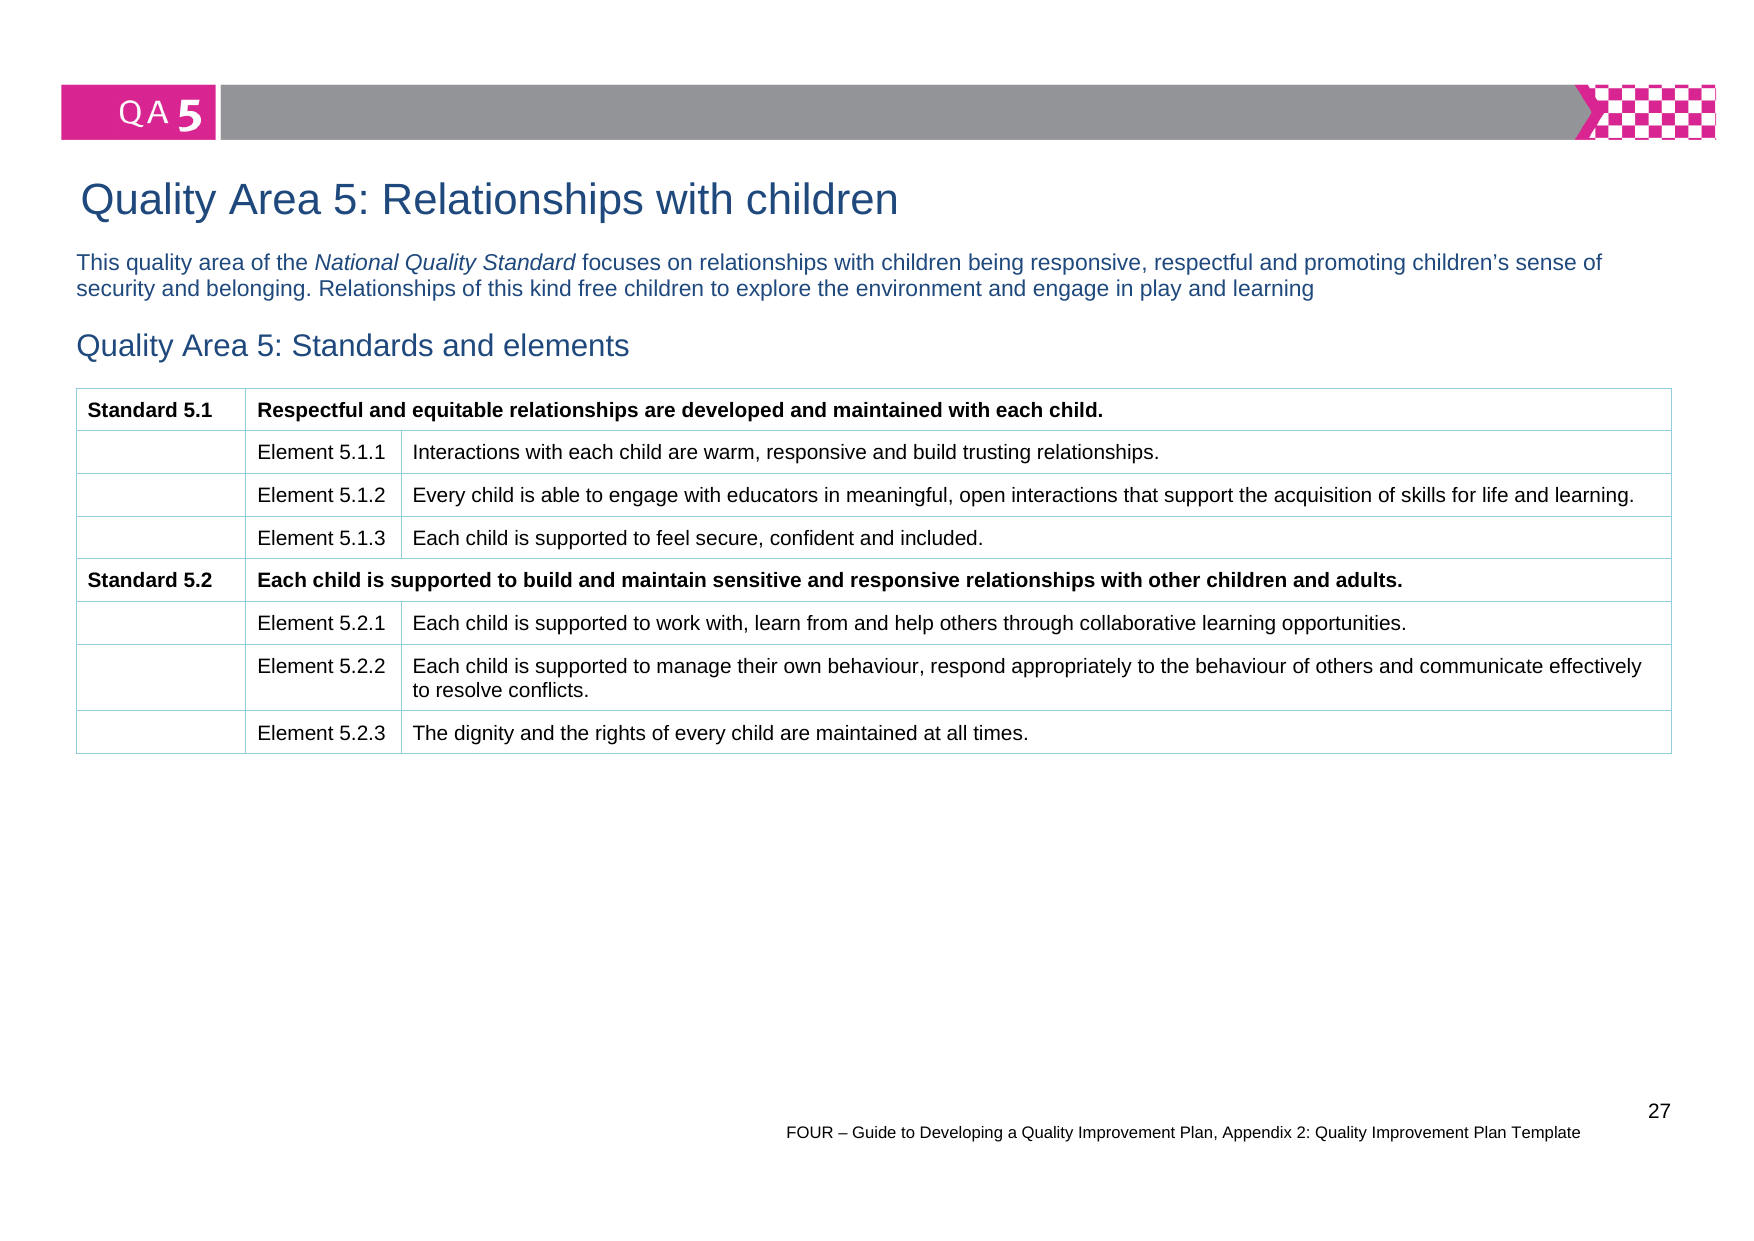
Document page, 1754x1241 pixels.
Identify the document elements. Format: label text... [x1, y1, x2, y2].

table_cell Every child is able to engage with educators in meaningful, open interactions that support the acquisition of skills for life and learning. [402, 474, 1671, 516]
table_header Respectful and equitable relationships are developed and maintained with each child. [246, 389, 1671, 430]
subtitle Quality Area 5: Relationships with children [76, 173, 1686, 224]
table_cell Element 5.1.2 [246, 474, 401, 516]
table_cell [77, 711, 245, 753]
table_cell [77, 645, 245, 710]
table_cell Each child is supported to build and maintain sensitive and responsive relationships with other children and adults. [246, 559, 1671, 601]
table_cell Element 5.2.2 [246, 645, 401, 710]
table_header Standard 5.1 [77, 389, 245, 430]
table_cell Element 5.2.1 [246, 602, 401, 644]
picture [61, 73, 1717, 141]
table_cell Each child is supported to manage their own behaviour, respond appropriately to the behaviour of others and communicate effectively to resolve conflicts. [402, 645, 1671, 710]
table_cell Element 5.1.3 [246, 517, 401, 558]
table_cell Element 5.1.1 [246, 431, 401, 473]
table_cell Each child is supported to feel secure, confident and included. [402, 517, 1671, 558]
table_cell Element 5.2.3 [246, 711, 401, 753]
table_cell [77, 517, 245, 558]
table_cell Interactions with each child are warm, responsive and build trusting relationships. [402, 431, 1671, 473]
table_cell The dignity and the rights of every child are maintained at all times. [402, 711, 1671, 753]
subtitle This quality area of the National Quality Standard focuses on relationships with children being responsive, respectful and promoting children’s sense of security and belonging. Relationships of this kind free children to explore the environment and engage in play and learning [76, 249, 1641, 302]
table_cell Standard 5.2 [77, 559, 245, 601]
table_cell [77, 431, 245, 473]
table_cell [77, 474, 245, 516]
table_cell Each child is supported to work with, learn from and help others through collaborative learning opportunities. [402, 602, 1671, 644]
subtitle Quality Area 5: Standards and elements [76, 327, 1432, 362]
table_cell [77, 602, 245, 644]
